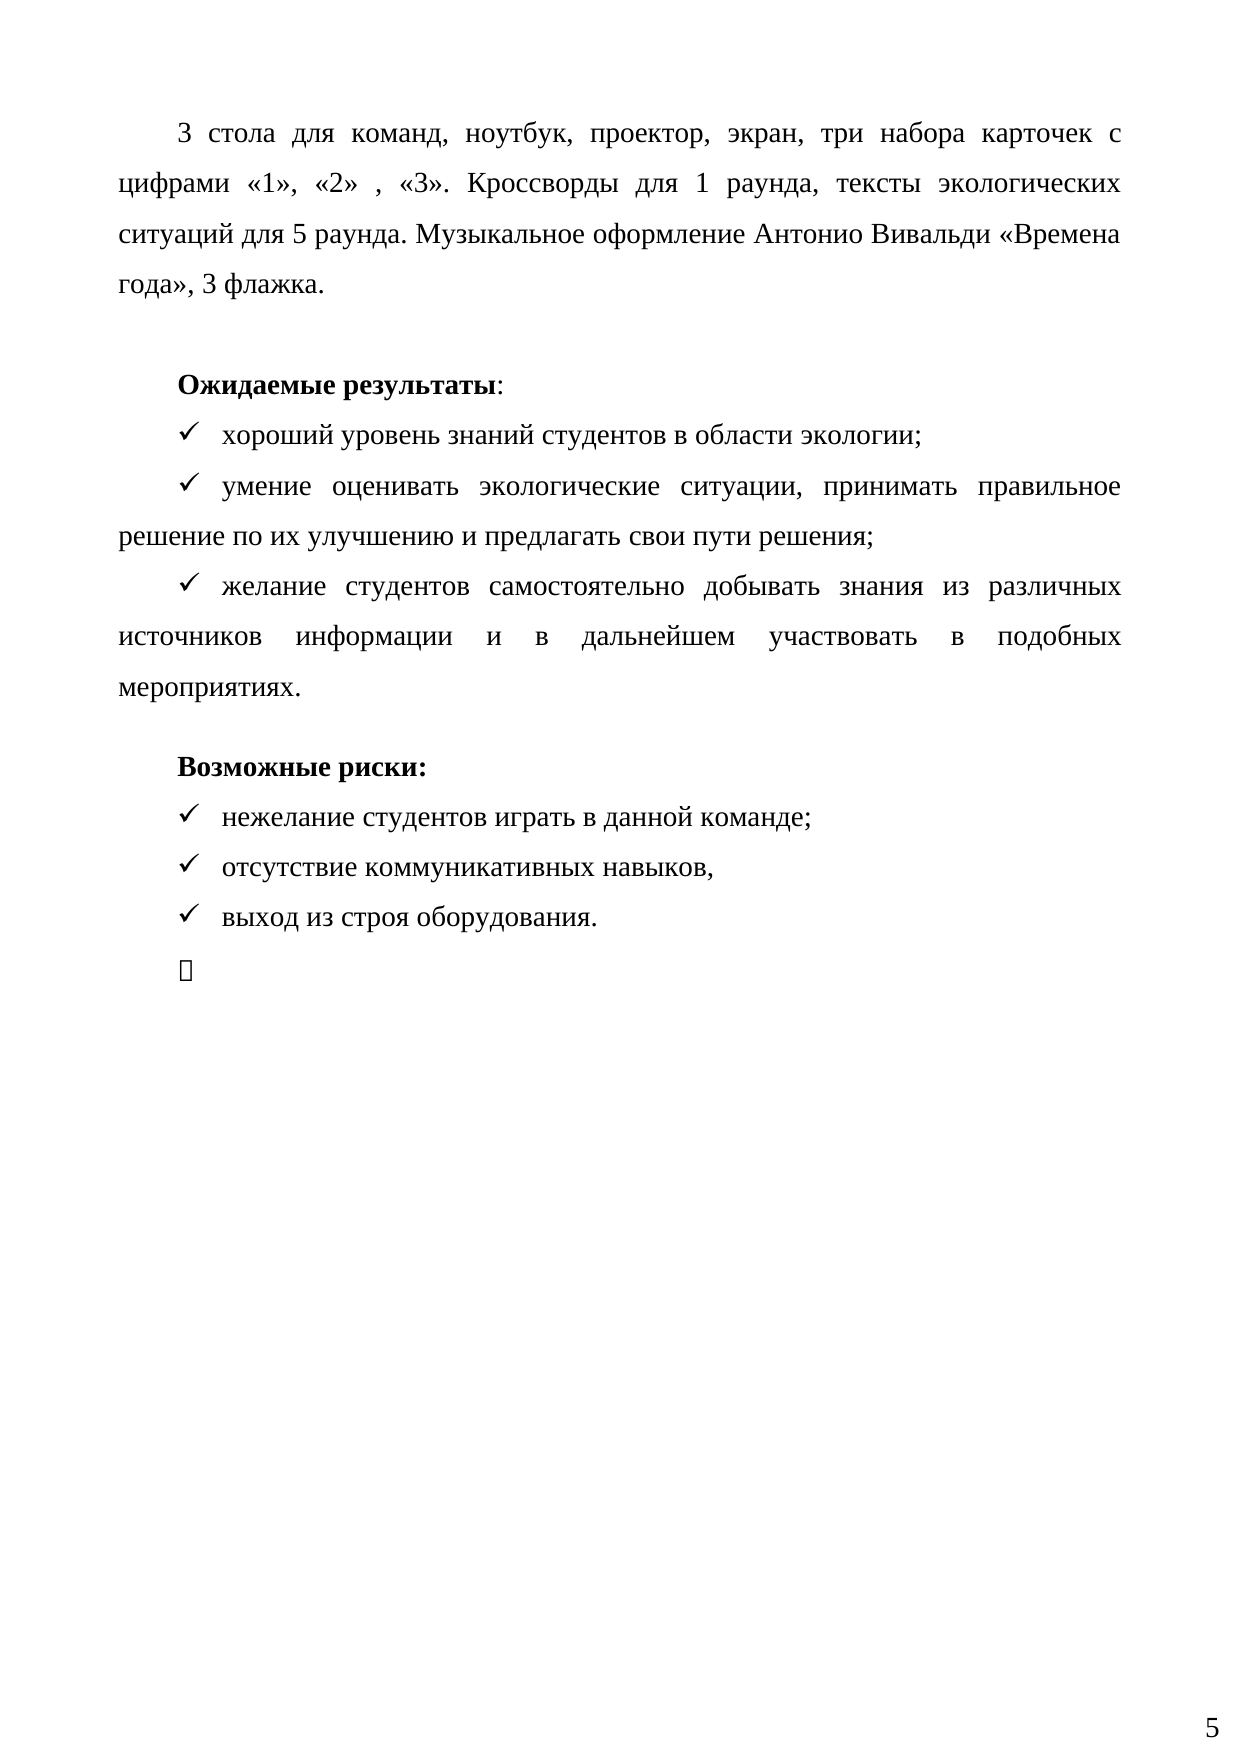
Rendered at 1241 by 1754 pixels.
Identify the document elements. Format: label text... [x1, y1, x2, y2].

list нежелание студентов играть в данной команде; [177, 799, 1238, 832]
list хороший уровень знаний студентов в области экологии; [177, 417, 1238, 451]
list выход из строя оборудования. [177, 899, 1238, 933]
subtitle Ожидаемые результаты: [177, 367, 1238, 401]
list умение оценивать экологические ситуации, принимать правильное решение по их улучшению и предлагать свои пути решения; [118, 468, 1121, 551]
list отсутствие коммуникативных навыков, [177, 849, 1238, 882]
text  [177, 951, 1238, 990]
list желание студентов самостоятельно добывать знания из различных источников информации и в дальнейшем участвовать в подобных мероприятиях. [118, 568, 1122, 702]
subtitle Возможные риски: [177, 749, 1238, 782]
text 3 стола для команд, ноутбук, проектор, экран, три набора карточек с цифрами «1», «2» , «3». Кроссворды для 1 раунда, тексты экологических ситуаций для 5 раунда. Музыкальное оформление Антонио Вивальди «Времена года», 3 флажка. [118, 115, 1121, 300]
